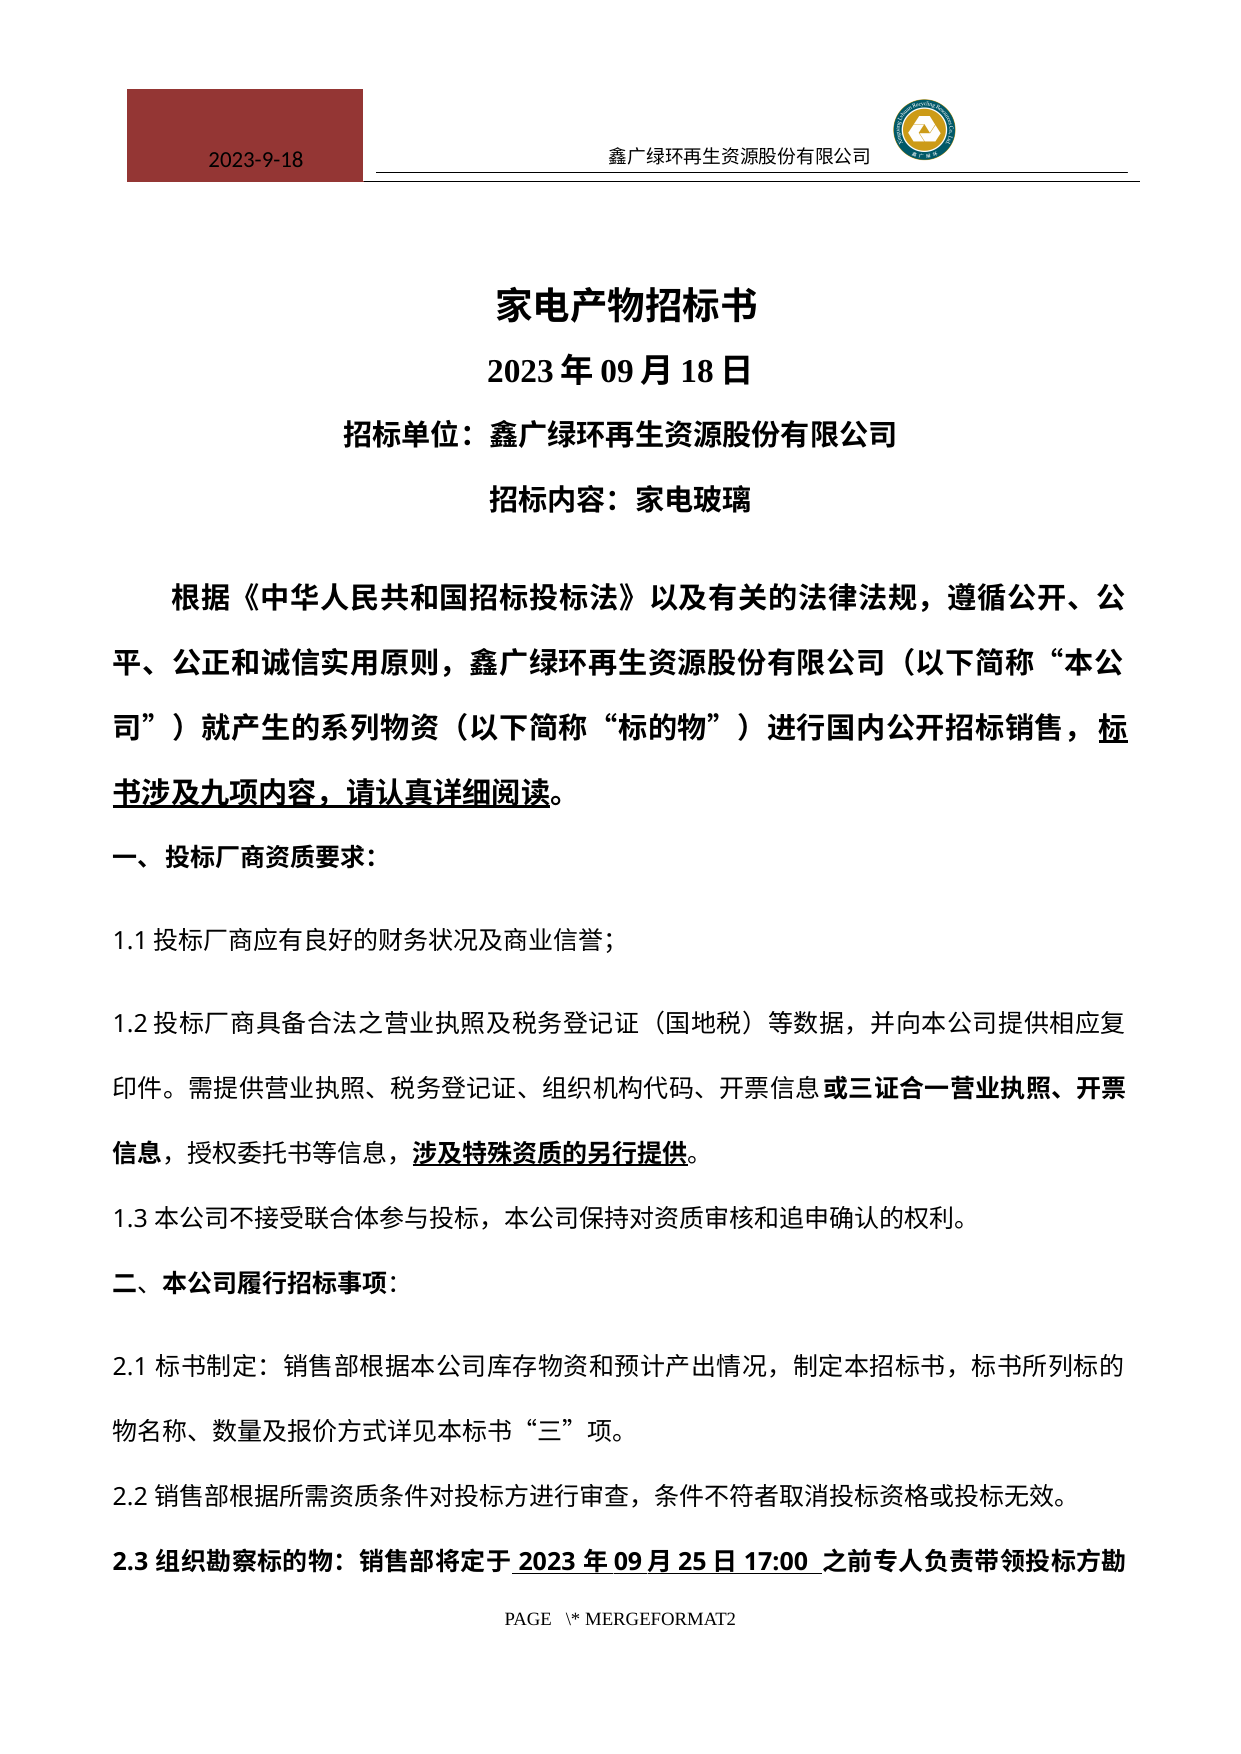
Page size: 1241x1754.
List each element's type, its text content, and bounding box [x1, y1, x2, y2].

text 招标单位：鑫广绿环再生资源股份有限公司 [112, 400, 1128, 465]
text 2.1 标书制定：销售部根据本公司库存物资和预计产出情况，制定本招标书，标书所列标的物名称、数量及报价方式详见本标书“三”项。 [112, 1332, 1128, 1462]
picture [892, 96, 959, 164]
text 1.2投标厂商具备合法之营业执照及税务登记证（国地税）等数据，并向本公司提供相应复印件。需提供营业执照、税务登记证、组织机构代码、开票信息或三证合一营业执照、开票信息，授权委托书等信息，涉及特殊资质的另行提供。 [112, 989, 1128, 1184]
text 招标内容：家电玻璃 [112, 465, 1128, 530]
text 2.3 组织勘察标的物：销售部将定于 2023 年09月25日 17:00 之前专人负责带领投标方勘察标的物，并及时统一解答疑问。 [112, 1527, 1128, 1592]
text 1.3 本公司不接受联合体参与投标，本公司保持对资质审核和追申确认的权利。 [112, 1184, 1128, 1249]
text 1.1投标厂商应有良好的财务状况及商业信誉； [112, 906, 1128, 971]
text 根据《中华人民共和国招标投标法》以及有关的法律法规，遵循公开、公平、公正和诚信实用原则，鑫广绿环再生资源股份有限公司（以下简称“本公司”）就产生的系列物资（以下简称“标的物”）进行国内公开招标销售，标书涉及九项内容，请认真详细阅读。 [112, 563, 1128, 823]
list 投标厂商资质要求： [112, 823, 1128, 888]
text 2.2 销售部根据所需资质条件对投标方进行审查，条件不符者取消投标资格或投标无效。 [112, 1462, 1128, 1527]
text 二、本公司履行招标事项： [112, 1249, 1128, 1314]
text 家电产物招标书 [112, 270, 1128, 335]
text 2023年09月18日 [112, 335, 1128, 400]
